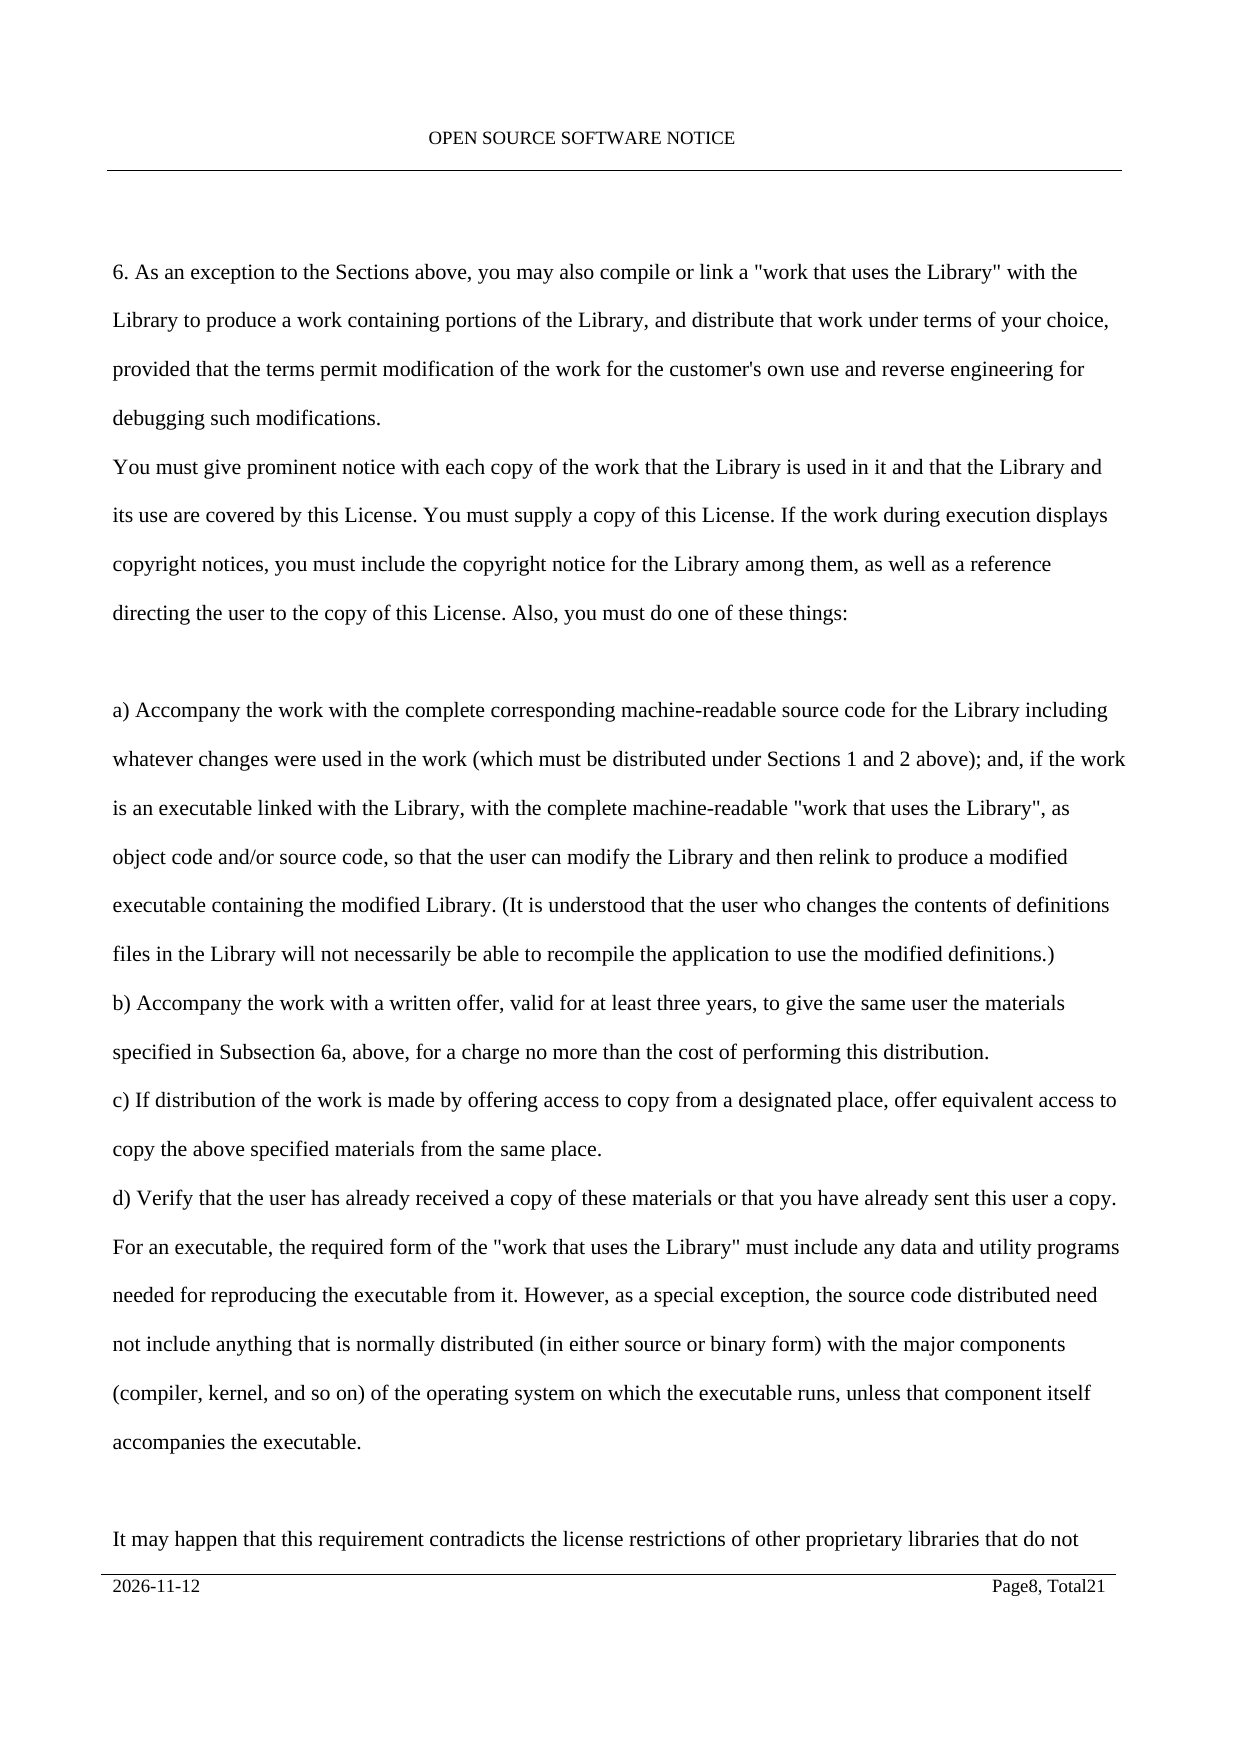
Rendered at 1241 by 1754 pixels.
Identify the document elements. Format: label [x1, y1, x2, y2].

text [112, 206, 1128, 1555]
